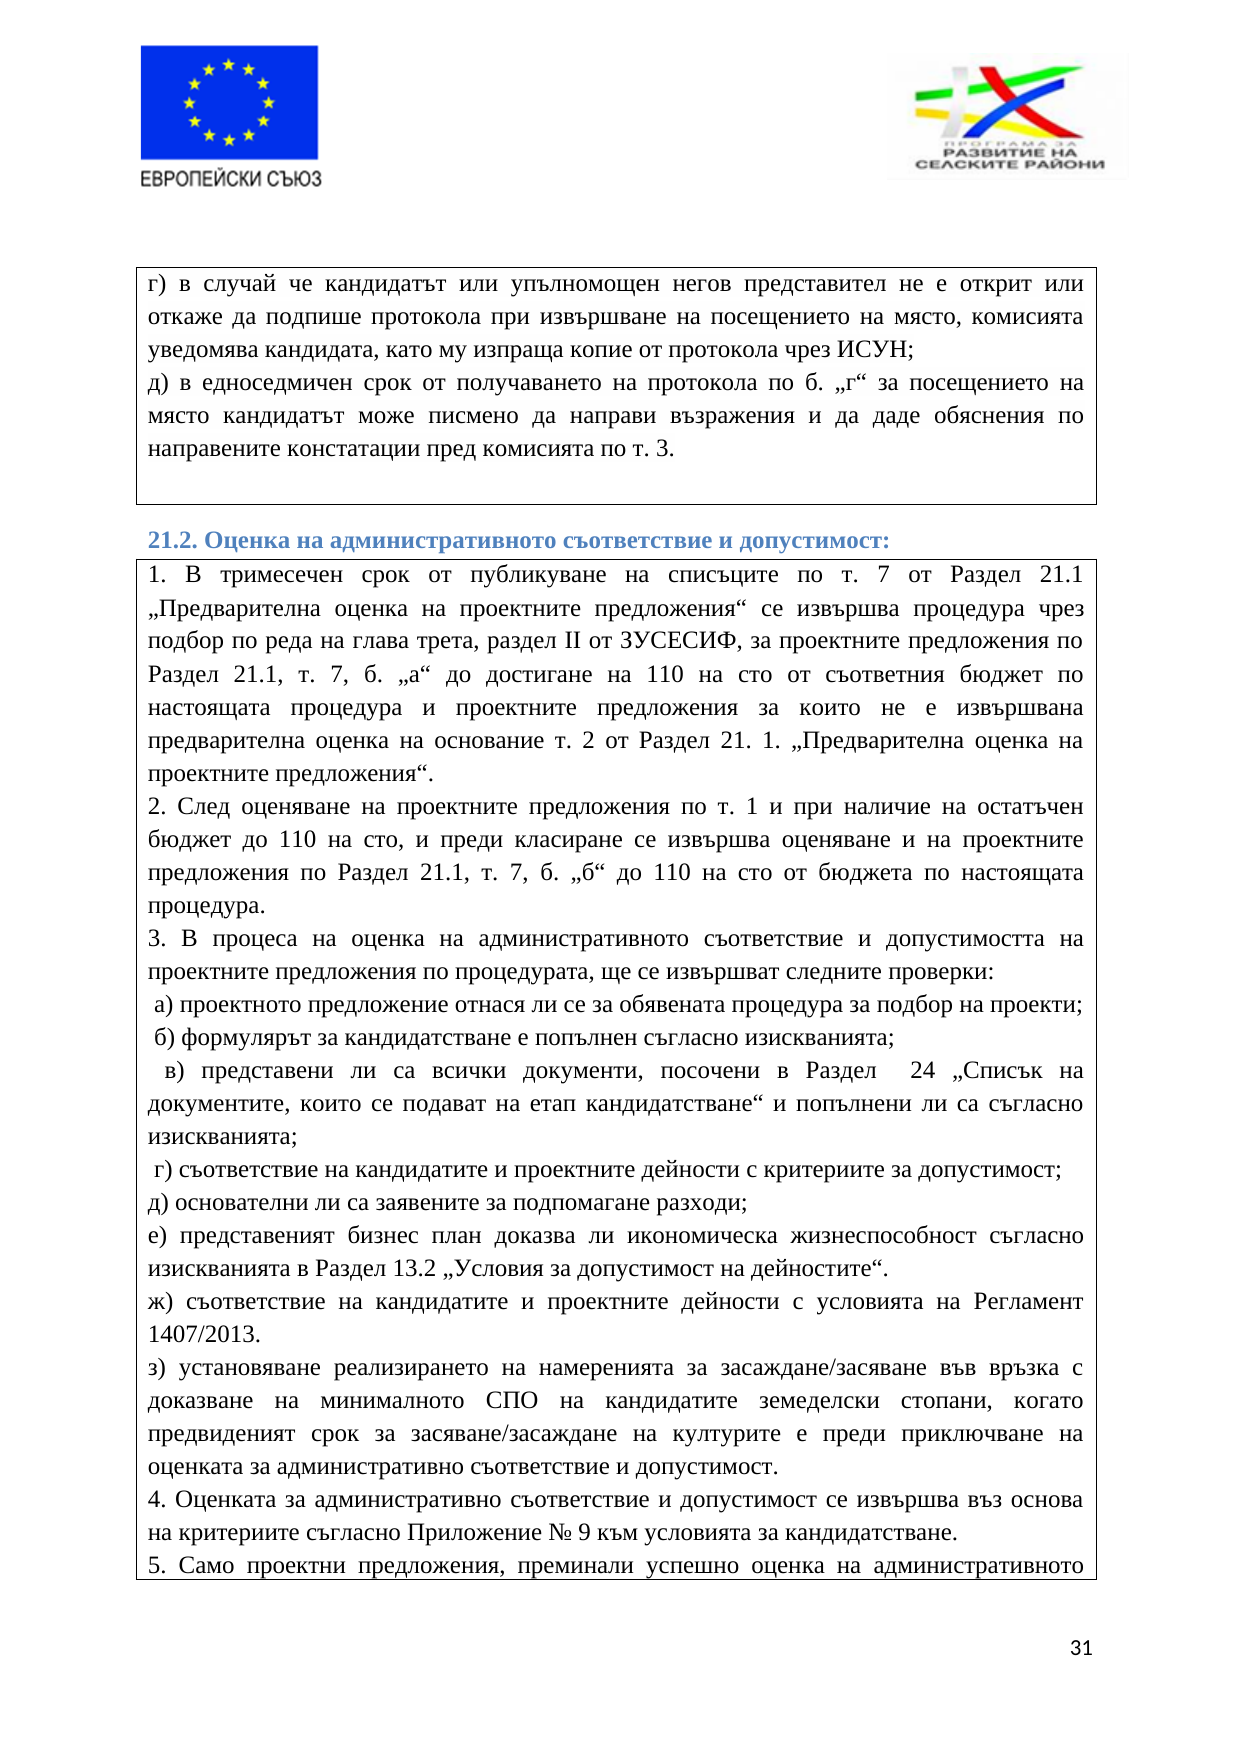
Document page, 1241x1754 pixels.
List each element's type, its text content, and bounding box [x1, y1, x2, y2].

picture [887, 53, 1130, 181]
subtitle 21.2. Оценка на административното съответствие и допустимост: [148, 526, 1093, 554]
picture [140, 44, 324, 190]
